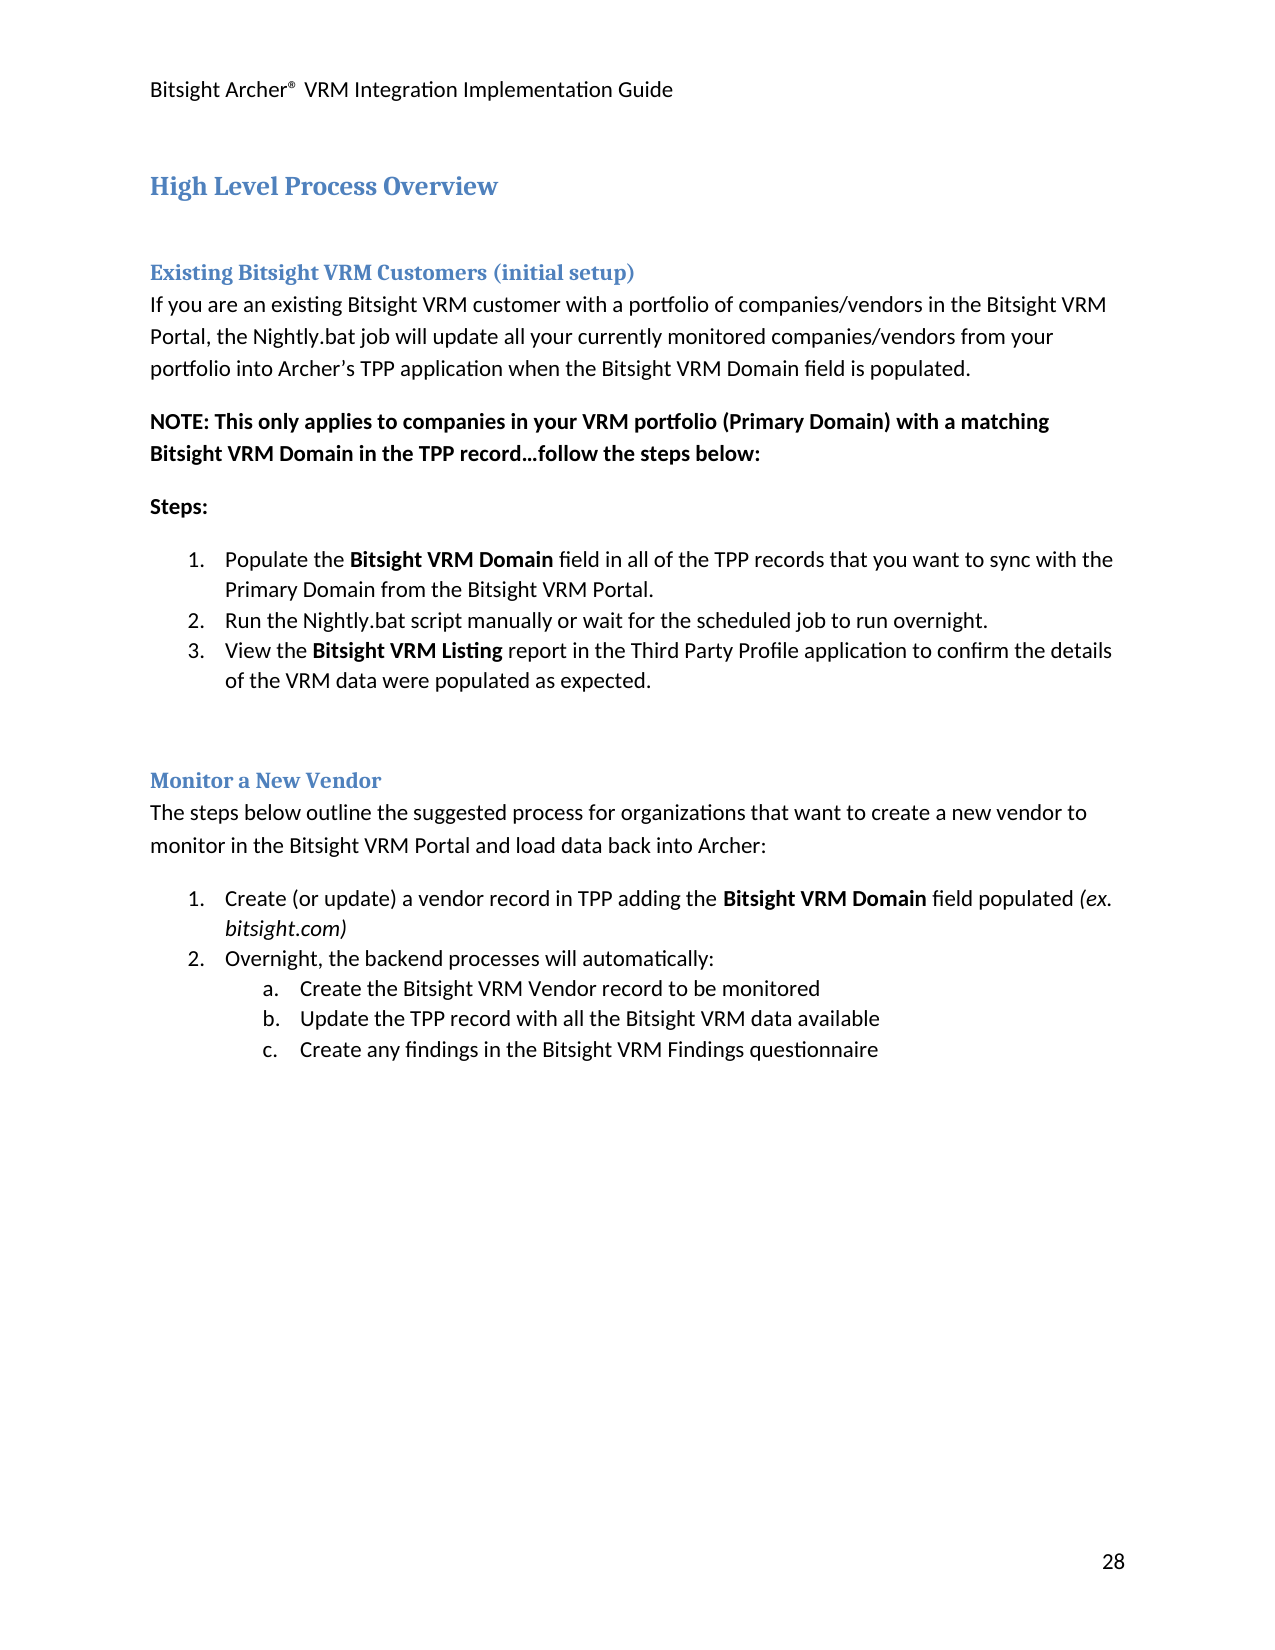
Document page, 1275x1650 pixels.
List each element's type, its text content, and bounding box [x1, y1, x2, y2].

subtitle Existing Bitsight VRM Customers (initial setup) [150, 259, 1125, 286]
list Create (or update) a vendor record in TPP adding the Bitsight VRM Domain field populated (ex. bitsight.com) [187, 884, 1125, 942]
list Create the Bitsight VRM Vendor record to be monitored [262, 974, 1125, 1002]
subtitle High Level Process Overview [150, 171, 1125, 202]
subtitle Monitor a New Vendor [150, 768, 1125, 795]
list Create any findings in the Bitsight VRM Findings questionnaire [262, 1035, 1125, 1063]
text If you are an existing Bitsight VRM customer with a portfolio of companies/vendors in the Bitsight VRM Portal, the Nightly.bat job will update all your currently monitored companies/vendors from your portfolio into Archer’s TPP application when the Bitsight VRM Domain field is populated. [150, 290, 1125, 382]
list Update the TPP record with all the Bitsight VRM data available [262, 1004, 1125, 1033]
list Overnight, the backend processes will automatically: [187, 944, 1125, 972]
list View the Bitsight VRM Listing report in the Third Party Profile application to confirm the details of the VRM data were populated as expected. [187, 636, 1125, 694]
list Populate the Bitsight VRM Domain field in all of the TPP records that you want to sync with the Primary Domain from the Bitsight VRM Portal. [187, 545, 1125, 604]
text The steps below outline the suggested process for organizations that want to create a new vendor to monitor in the Bitsight VRM Portal and load data back into Archer: [150, 798, 1125, 859]
list Run the Nightly.bat script manually or wait for the scheduled job to run overnight. [187, 606, 1125, 634]
text Steps: [150, 492, 1125, 520]
text NOTE: This only applies to companies in your VRM portfolio (Primary Domain) with a matching Bitsight VRM Domain in the TPP record…follow the steps below: [150, 407, 1125, 467]
